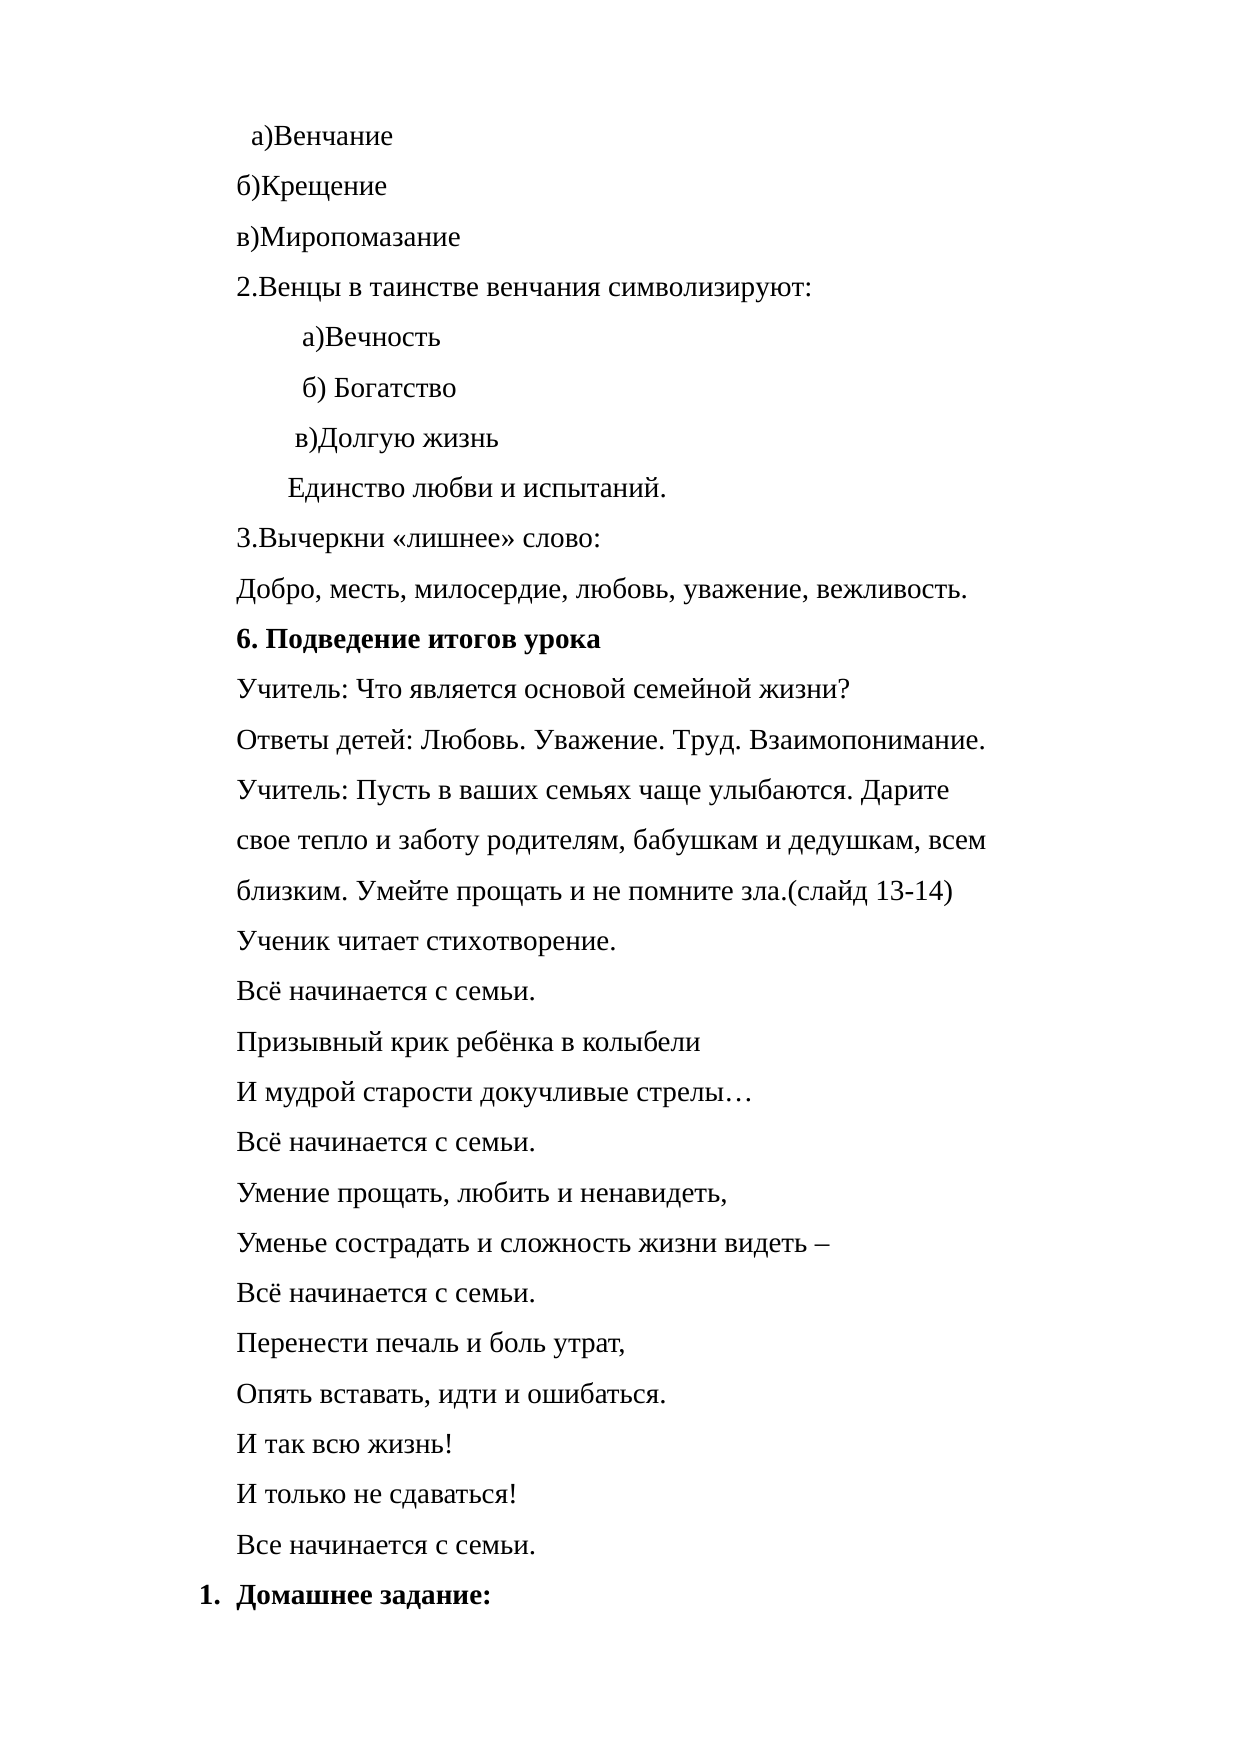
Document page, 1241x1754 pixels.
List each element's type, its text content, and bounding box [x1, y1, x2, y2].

text Ответы детей: Любовь. Уважение. Труд. Взаимопонимание. [236, 722, 1004, 755]
text б) Богатство [236, 370, 1004, 403]
text Ученик читает стихотворение. [236, 923, 1004, 957]
list Домашнее задание: [199, 1577, 1004, 1611]
text б)Крещение [236, 168, 1004, 202]
text Всё начинается с семьи. Призывный крик ребёнка в колыбели И мудрой старости докучливые стрелы… Всё начинается с семьи. Умение прощать, любить и ненавидеть, Уменье сострадать и сложность жизни видеть – Всё начинается с семьи. Перенести печаль и боль утрат, Опять вставать, идти и ошибаться. И так всю жизнь! И только не сдаваться! Все начинается с семьи. [236, 973, 1004, 1560]
text Учитель: Что является основой семейной жизни? [236, 672, 1004, 705]
text в)Миропомазание [236, 219, 1004, 252]
text Единство любви и испытаний. [236, 470, 1004, 504]
text 2.Венцы в таинстве венчания символизируют: [236, 269, 1004, 303]
text Учитель: Пусть в ваших семьях чаще улыбаются. Дарите свое тепло и заботу родителям, бабушкам и дедушкам, всем близким. Умейте прощать и не помните зла.(слайд 13-14) [236, 772, 1004, 906]
list 6. Подведение итогов урока [236, 621, 1004, 655]
text а)Венчание [236, 118, 1004, 152]
text в)Долгую жизнь [236, 420, 1004, 453]
text а)Вечность [236, 319, 1004, 353]
text Добро, месть, милосердие, любовь, уважение, вежливость. [236, 571, 1004, 604]
text 3.Вычеркни «лишнее» слово: [236, 521, 1004, 554]
